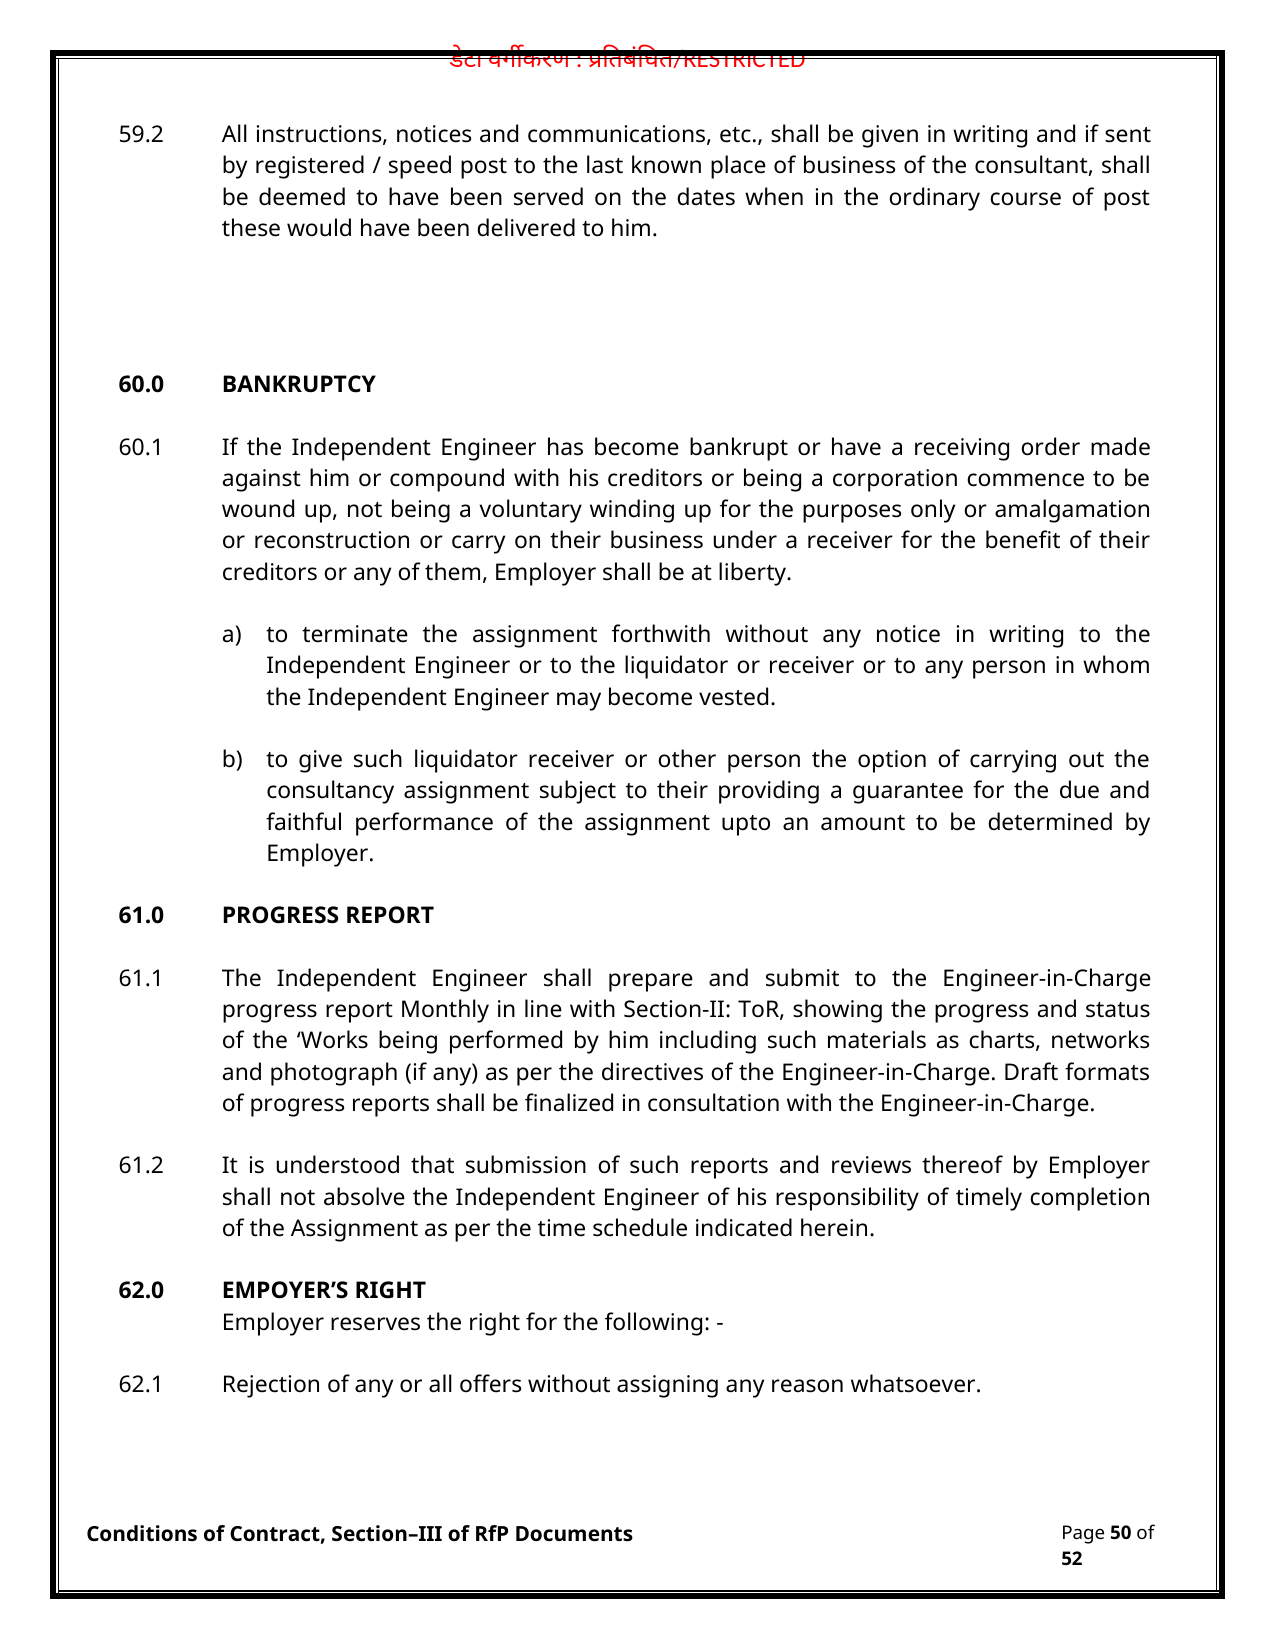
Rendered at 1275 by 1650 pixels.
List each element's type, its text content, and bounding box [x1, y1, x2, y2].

text 60.0 BANKRUPTCY [118, 368, 1152, 399]
list to give such liquidator receiver or other person the option of carrying out the consultancy assignment subject to their providing a guarantee for the due and faithful performance of the assignment upto an amount to be determined by Employer. [222, 743, 1152, 868]
text 61.1 The Independent Engineer shall prepare and submit to the Engineer-in-Charge progress report Monthly in line with Section-II: ToR, showing the progress and status of the ‘Works being performed by him including such materials as charts, networks and photograph (if any) as per the directives of the Engineer-in-Charge. Draft formats of progress reports shall be finalized in consultation with the Engineer-in-Charge. [118, 962, 1152, 1118]
text 59.2 All instructions, notices and communications, etc., shall be given in writing and if sent by registered / speed post to the last known place of business of the consultant, shall be deemed to have been served on the dates when in the ordinary course of post these would have been delivered to him. [118, 118, 1152, 243]
list to terminate the assignment forthwith without any notice in writing to the Independent Engineer or to the liquidator or receiver or to any person in whom the Independent Engineer may become vested. [222, 618, 1152, 712]
text 62.0 EMPOYER’S RIGHT [118, 1274, 1152, 1306]
text 61.2 It is understood that submission of such reports and reviews thereof by Employer shall not absolve the Independent Engineer of his responsibility of timely completion of the Assignment as per the time schedule indicated herein. [118, 1149, 1152, 1243]
text 61.0 PROGRESS REPORT [118, 899, 1152, 931]
text Employer reserves the right for the following: - [222, 1306, 1152, 1337]
text 60.1 If the Independent Engineer has become bankrupt or have a receiving order made against him or compound with his creditors or being a corporation commence to be wound up, not being a voluntary winding up for the purposes only or amalgamation or reconstruction or carry on their business under a receiver for the benefit of their creditors or any of them, Employer shall be at liberty. [118, 431, 1152, 587]
text 62.1 Rejection of any or all offers without assigning any reason whatsoever. [118, 1368, 1152, 1399]
